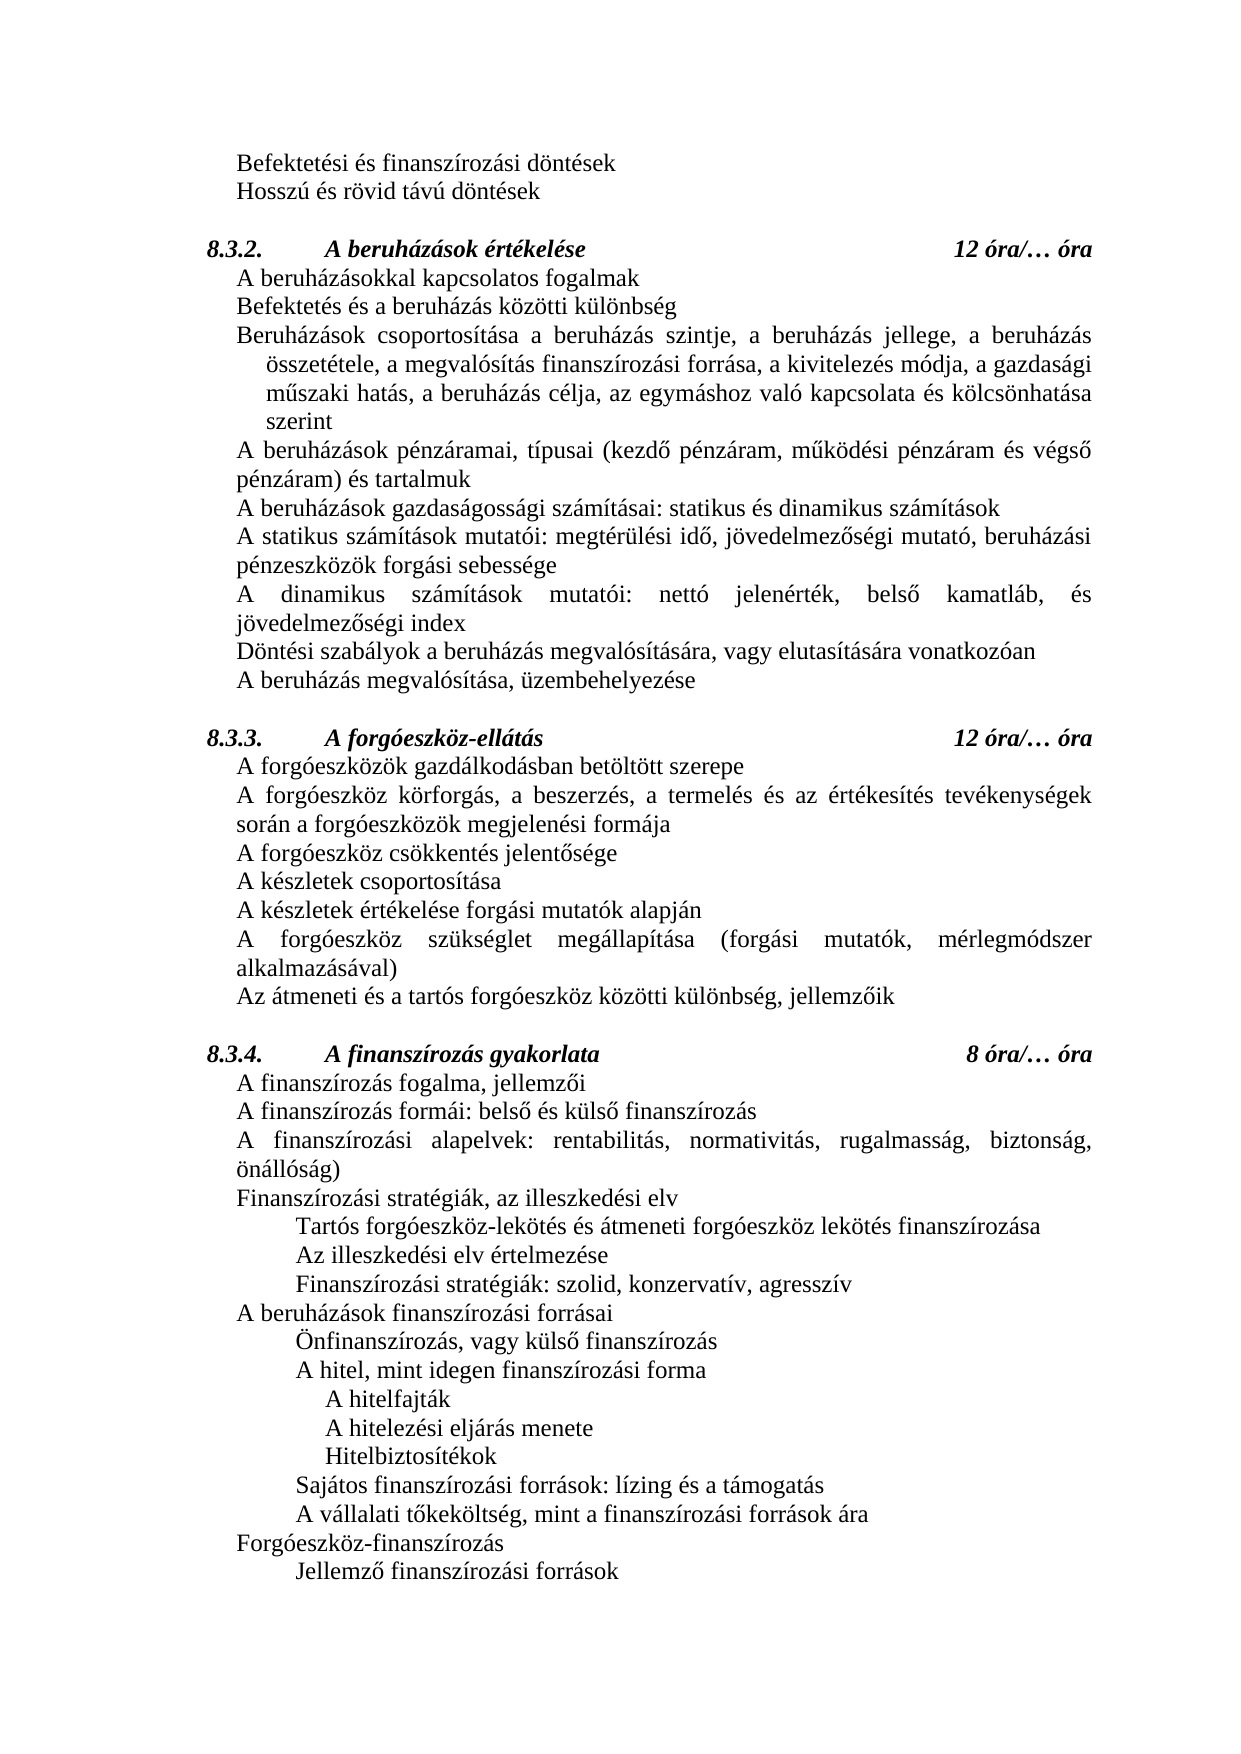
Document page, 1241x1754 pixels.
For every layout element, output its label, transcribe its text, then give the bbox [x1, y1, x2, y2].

text Az átmeneti és a tartós forgóeszköz közötti különbség, jellemzőik [236, 981, 1093, 1010]
list A beruházások értékelése 12 óra/… óra [207, 234, 1093, 263]
text Finanszírozási stratégiák, az illeszkedési elv [236, 1183, 1093, 1211]
text Önfinanszírozás, vagy külső finanszírozás [295, 1326, 1093, 1355]
text A hitel, mint idegen finanszírozási forma [295, 1355, 1093, 1384]
list A finanszírozás gyakorlata 8 óra/… óra [207, 1039, 1093, 1068]
text A forgóeszköz körforgás, a beszerzés, a termelés és az értékesítés tevékenységek során a forgóeszközök megjelenési formája [236, 780, 1093, 838]
text Jellemző finanszírozási források [295, 1556, 1093, 1585]
text A készletek értékelése forgási mutatók alapján [236, 895, 1093, 924]
text Hosszú és rövid távú döntések [236, 176, 1093, 205]
text A beruházások gazdaságossági számításai: statikus és dinamikus számítások [236, 493, 1093, 521]
text Befektetési és finanszírozási döntések [236, 148, 1093, 176]
text A hitelfajták [325, 1384, 1093, 1413]
text Hitelbiztosítékok [325, 1441, 1093, 1470]
text A beruházások finanszírozási forrásai [236, 1298, 1093, 1326]
text A készletek csoportosítása [236, 866, 1093, 895]
text A statikus számítások mutatói: megtérülési idő, jövedelmezőségi mutató, beruházási pénzeszközök forgási sebessége [236, 521, 1093, 579]
text Forgóeszköz-finanszírozás [236, 1528, 1093, 1556]
text A finanszírozási alapelvek: rentabilitás, normativitás, rugalmasság, biztonság, önállóság) [236, 1125, 1093, 1183]
text A forgóeszköz csökkentés jelentősége [236, 838, 1093, 866]
text Sajátos finanszírozási források: lízing és a támogatás [295, 1470, 1093, 1499]
text Befektetés és a beruházás közötti különbség [236, 291, 1093, 320]
text A forgóeszközök gazdálkodásban betöltött szerepe [236, 751, 1093, 780]
text Finanszírozási stratégiák: szolid, konzervatív, agresszív [295, 1269, 1093, 1298]
list A forgóeszköz-ellátás 12 óra/… óra [207, 723, 1093, 751]
text A beruházás megvalósítása, üzembehelyezése [236, 665, 1093, 694]
text A finanszírozás fogalma, jellemzői [236, 1068, 1093, 1096]
text A hitelezési eljárás menete [325, 1413, 1093, 1441]
text A beruházásokkal kapcsolatos fogalmak [236, 263, 1093, 291]
text A dinamikus számítások mutatói: nettó jelenérték, belső kamatláb, és jövedelmezőségi index [236, 579, 1093, 636]
text A vállalati tőkeköltség, mint a finanszírozási források ára [295, 1499, 1093, 1528]
text Döntési szabályok a beruházás megvalósítására, vagy elutasítására vonatkozóan [236, 636, 1093, 665]
text A forgóeszköz szükséglet megállapítása (forgási mutatók, mérlegmódszer alkalmazásával) [236, 924, 1093, 981]
text Az illeszkedési elv értelmezése [295, 1240, 1093, 1269]
text A finanszírozás formái: belső és külső finanszírozás [236, 1096, 1093, 1125]
text Tartós forgóeszköz-lekötés és átmeneti forgóeszköz lekötés finanszírozása [295, 1211, 1093, 1240]
text A beruházások pénzáramai, típusai (kezdő pénzáram, működési pénzáram és végső pénzáram) és tartalmuk [236, 435, 1093, 493]
text Beruházások csoportosítása a beruházás szintje, a beruházás jellege, a beruházás összetétele, a megvalósítás finanszírozási forrása, a kivitelezés módja, a gazdasági műszaki hatás, a beruházás célja, az egymáshoz való kapcsolata és kölcsönhatása szerint [236, 320, 1093, 435]
